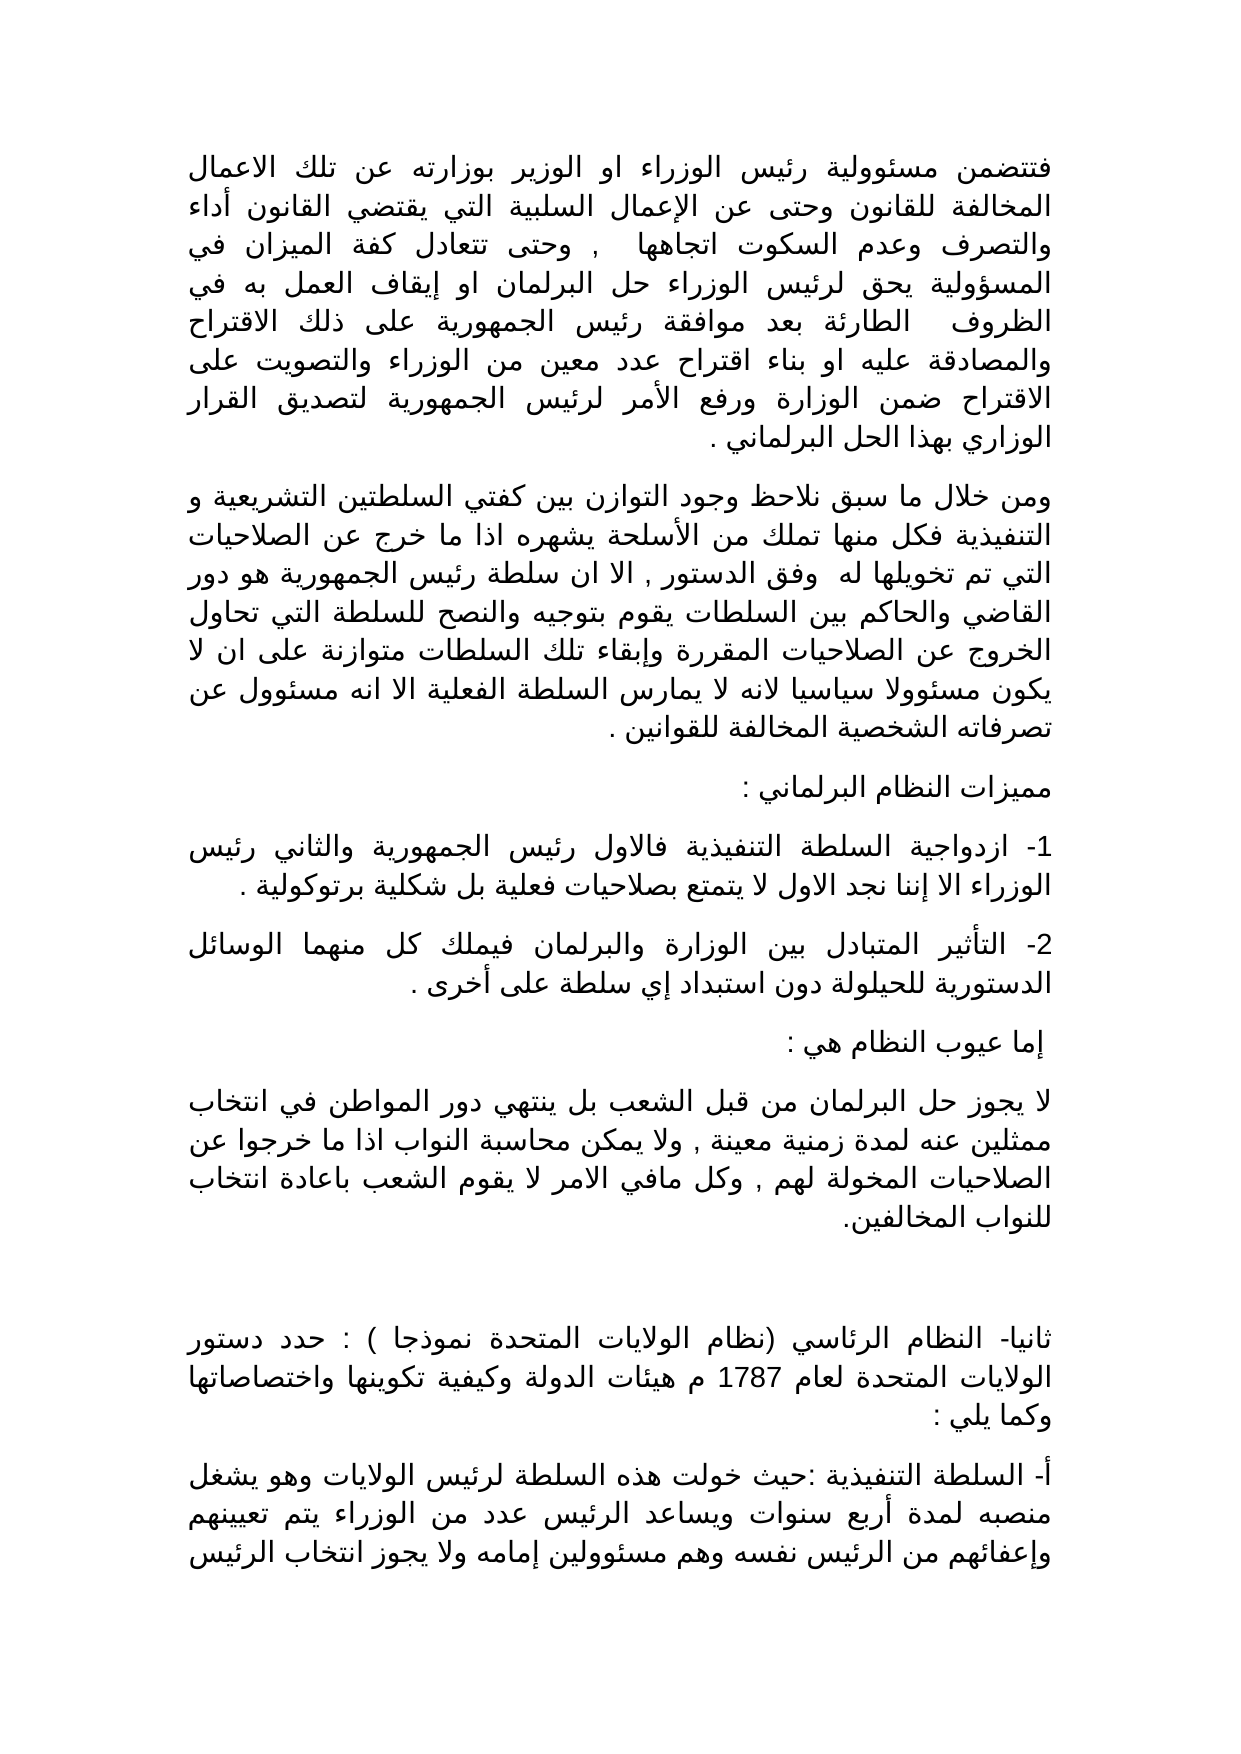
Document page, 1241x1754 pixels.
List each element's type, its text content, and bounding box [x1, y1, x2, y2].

text إما عيوب النظام هي : [187, 1025, 1053, 1058]
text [187, 150, 1053, 453]
text مميزات النظام البرلماني : [187, 770, 1053, 803]
text 2- التأثير المتبادل بين الوزارة والبرلمان فيملك كل منهما الوسائل الدستورية للحيلولة دون استبداد إي سلطة على أخرى . [187, 927, 1053, 999]
text ومن خلال ما سبق نلاحظ وجود التوازن بين كفتي السلطتين التشريعية و التنفيذية فكل منها تملك من الأسلحة يشهره اذا ما خرج عن الصلاحيات التي تم تخويلها له وفق الدستور , الا ان سلطة رئيس الجمهورية هو دور القاضي والحاكم بين السلطات يقوم بتوجيه والنصح للسلطة التي تحاول الخروج عن الصلاحيات المقررة وإبقاء تلك السلطات متوازنة على ان لا يكون مسئوولا سياسيا لانه لا يمارس السلطة الفعلية الا انه مسئوول عن تصرفاته الشخصية المخالفة للقوانين . [187, 479, 1053, 744]
text ثانيا- النظام الرئاسي (نظام الولايات المتحدة نموذجا ) : حدد دستور الولايات المتحدة لعام 1787 م هيئات الدولة وكيفية تكوينها واختصاصاتها وكما يلي : [187, 1321, 1053, 1432]
text 1- ازدواجية السلطة التنفيذية فالاول رئيس الجمهورية والثاني رئيس الوزراء الا إننا نجد الاول لا يتمتع بصلاحيات فعلية بل شكلية برتوكولية . [187, 829, 1053, 901]
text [187, 1458, 1053, 1568]
text لا يجوز حل البرلمان من قبل الشعب بل ينتهي دور المواطن في انتخاب ممثلين عنه لمدة زمنية معينة , ولا يمكن محاسبة النواب اذا ما خرجوا عن الصلاحيات المخولة لهم , وكل مافي الامر لا يقوم الشعب باعادة انتخاب للنواب المخالفين. [187, 1084, 1053, 1233]
